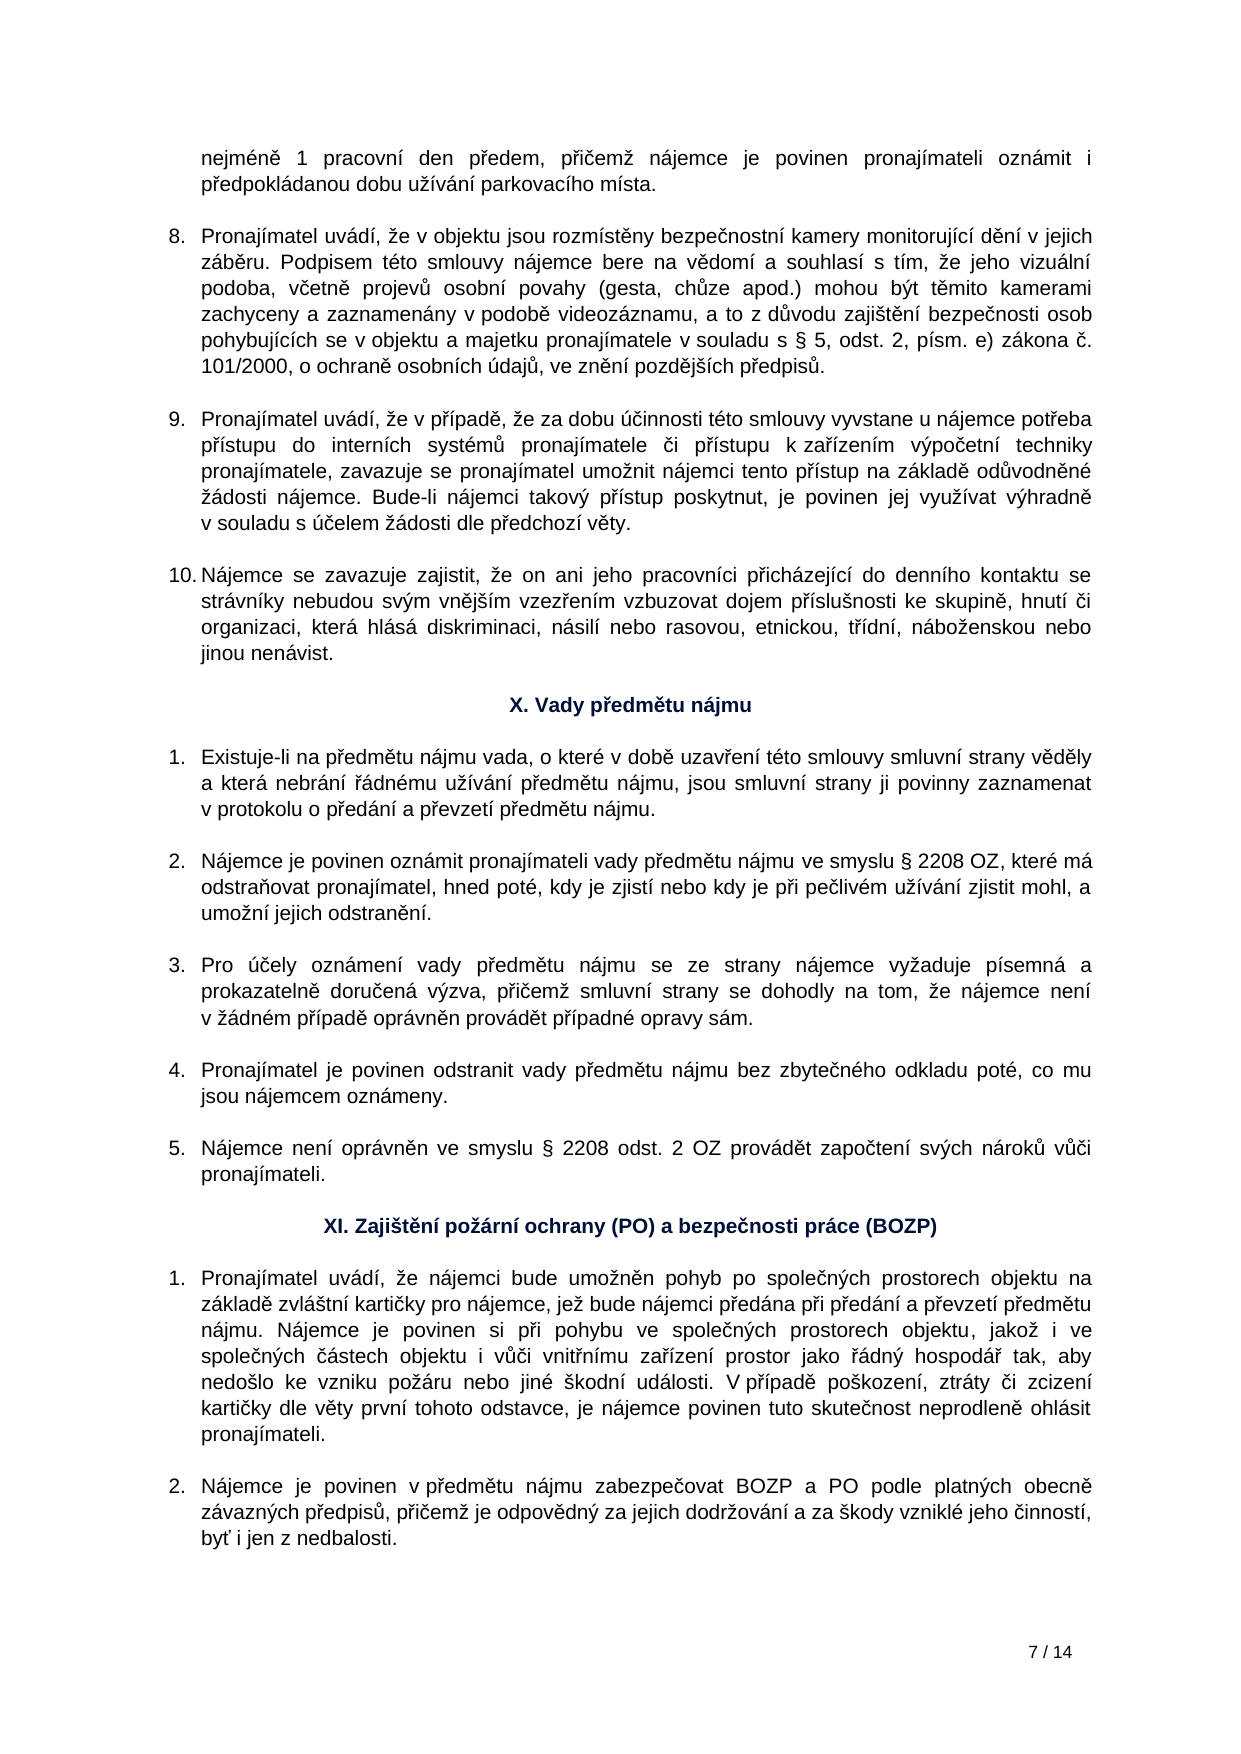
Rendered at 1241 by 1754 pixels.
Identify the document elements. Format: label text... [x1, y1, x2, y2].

list Nájemce je povinen v předmětu nájmu zabezpečovat BOZP a PO podle platných obecně závazných předpisů, přičemž je odpovědný za jejich dodržování a za škody vzniklé jeho činností, byť i jen z nedbalosti. [168, 1473, 1093, 1551]
list Existuje-li na předmětu nájmu vada, o které v době uzavření této smlouvy smluvní strany věděly a která nebrání řádnému užívání předmětu nájmu, jsou smluvní strany ji povinny zaznamenat v protokolu o předání a převzetí předmětu nájmu. [168, 744, 1093, 822]
list Pro účely oznámení vady předmětu nájmu se ze strany nájemce vyžaduje písemná a prokazatelně doručená výzva, přičemž smluvní strany se dohodly na tom, že nájemce není v žádném případě oprávněn provádět případné opravy sám. [168, 952, 1093, 1030]
list Pronajímatel uvádí, že nájemci bude umožněn pohyb po společných prostorech objektu na základě zvláštní kartičky pro nájemce, jež bude nájemci předána při předání a převzetí předmětu nájmu. Nájemce je povinen si při pohybu ve společných prostorech objektu, jakož i ve společných částech objektu i vůči vnitřnímu zařízení prostor jako řádný hospodář tak, aby nedošlo ke vzniku požáru nebo jiné škodní události. V případě poškození, ztráty či zcizení kartičky dle věty první tohoto odstavce, je nájemce povinen tuto skutečnost neprodleně ohlásit pronajímateli. [168, 1264, 1093, 1447]
list Nájemce je povinen oznámit pronajímateli vady předmětu nájmu ve smyslu § 2208 OZ, které má odstraňovat pronajímatel, hned poté, kdy je zjistí nebo kdy je při pečlivém užívání zjistit mohl, a umožní jejich odstranění. [168, 848, 1093, 926]
subtitle Zajištění požární ochrany (PO) a bezpečnosti práce (BOZP) [168, 1212, 1093, 1238]
list Nájemce není oprávněn ve smyslu § 2208 odst. 2 OZ provádět započtení svých nároků vůči pronajímateli. [168, 1134, 1093, 1186]
list Pronajímatel je povinen odstranit vady předmětu nájmu bez zbytečného odkladu poté, co mu jsou nájemcem oznámeny. [168, 1056, 1093, 1108]
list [168, 145, 1093, 197]
list Pronajímatel uvádí, že v případě, že za dobu účinnosti této smlouvy vyvstane u nájemce potřeba přístupu do interních systémů pronajímatele či přístupu k zařízením výpočetní techniky pronajímatele, zavazuje se pronajímatel umožnit nájemci tento přístup na základě odůvodněné žádosti nájemce. Bude-li nájemci takový přístup poskytnut, je povinen jej využívat výhradně v souladu s účelem žádosti dle předchozí věty. [168, 405, 1093, 535]
list Pronajímatel uvádí, že v objektu jsou rozmístěny bezpečnostní kamery monitorující dění v jejich záběru. Podpisem této smlouvy nájemce bere na vědomí a souhlasí s tím, že jeho vizuální podoba, včetně projevů osobní povahy (gesta, chůze apod.) mohou být těmito kamerami zachyceny a zaznamenány v podobě videozáznamu, a to z důvodu zajištění bezpečnosti osob pohybujících se v objektu a majetku pronajímatele v souladu s § 5, odst. 2, písm. e) zákona č. 101/2000, o ochraně osobních údajů, ve znění pozdějších předpisů. [168, 223, 1093, 379]
subtitle Vady předmětu nájmu [168, 692, 1093, 718]
list Nájemce se zavazuje zajistit, že on ani jeho pracovníci přicházející do denního kontaktu se strávníky nebudou svým vnějším vzezřením vzbuzovat dojem příslušnosti ke skupině, hnutí či organizaci, která hlásá diskriminaci, násilí nebo rasovou, etnickou, třídní, náboženskou nebo jinou nenávist. [168, 561, 1093, 666]
